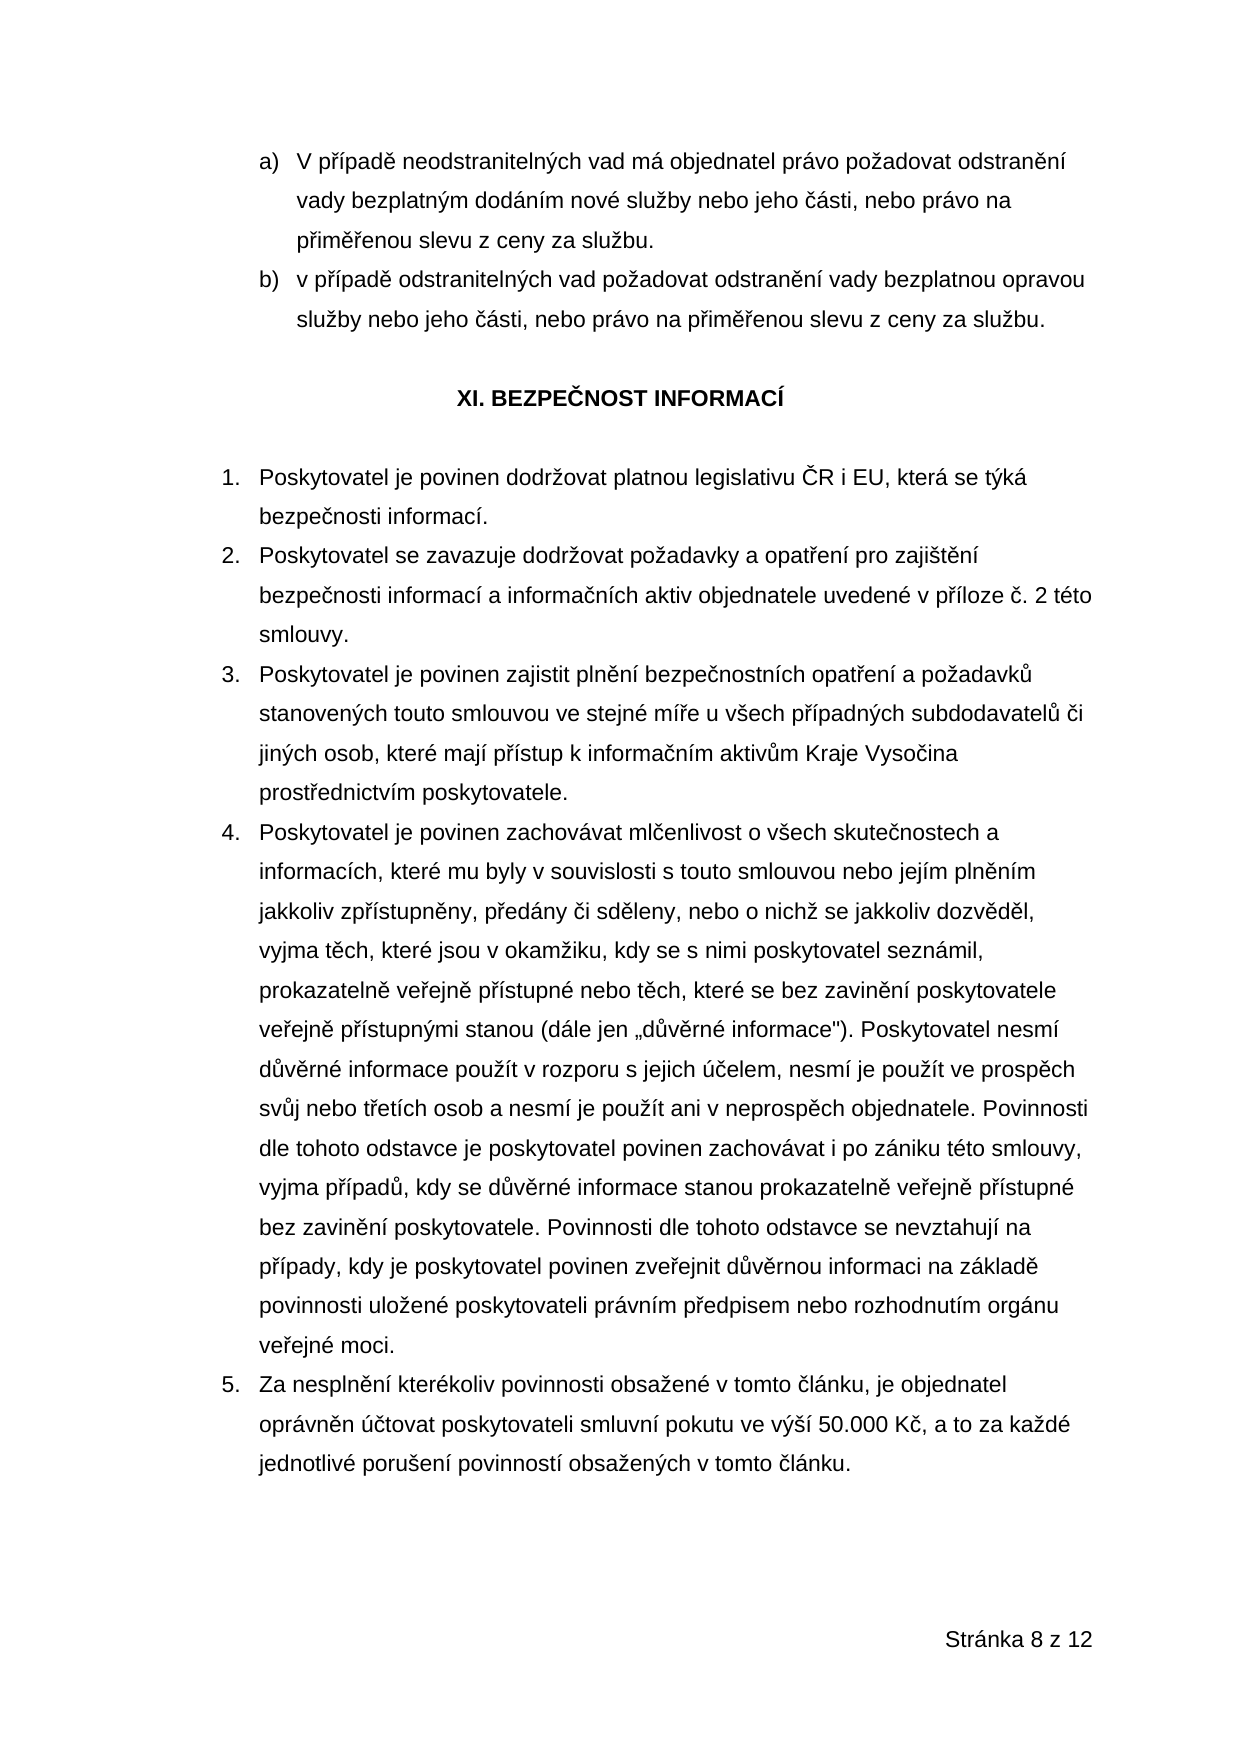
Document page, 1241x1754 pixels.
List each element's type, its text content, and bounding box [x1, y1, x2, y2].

list Poskytovatel je povinen dodržovat platnou legislativu ČR i EU, která se týká bezpečnosti informací. [221, 463, 1093, 529]
list Za nesplnění kterékoliv povinnosti obsažené v tomto článku, je objednatel oprávněn účtovat poskytovateli smluvní pokutu ve výší 50.000 Kč, a to za každé jednotlivé porušení povinností obsažených v tomto článku. [221, 1371, 1093, 1477]
list Poskytovatel je povinen zajistit plnění bezpečnostních opatření a požadavků stanovených touto smlouvou ve stejné míře u všech případných subdodavatelů či jiných osob, které mají přístup k informačním aktivům Kraje Vysočina prostřednictvím poskytovatele. [221, 661, 1093, 806]
list V případě neodstranitelných vad má objednatel právo požadovat odstranění vady bezplatným dodáním nové služby nebo jeho části, nebo právo na přiměřenou slevu z ceny za službu. [259, 148, 1093, 253]
text XI. BEZPEČNOST INFORMACÍ [148, 384, 1093, 411]
list Poskytovatel je povinen zachovávat mlčenlivost o všech skutečnostech a informacích, které mu byly v souvislosti s touto smlouvou nebo jejím plněním jakkoliv zpřístupněny, předány či sděleny, nebo o nichž se jakkoliv dozvěděl, vyjma těch, které jsou v okamžiku, kdy se s nimi poskytovatel seznámil, prokazatelně veřejně přístupné nebo těch, které se bez zavinění poskytovatele veřejně přístupnými stanou (dále jen „důvěrné informace"). Poskytovatel nesmí důvěrné informace použít v rozporu s jejich účelem, nesmí je použít ve prospěch svůj nebo třetích osob a nesmí je použít ani v neprospěch objednatele. Povinnosti dle tohoto odstavce je poskytovatel povinen zachovávat i po zániku této smlouvy, vyjma případů, kdy se důvěrné informace stanou prokazatelně veřejně přístupné bez zavinění poskytovatele. Povinnosti dle tohoto odstavce se nevztahují na případy, kdy je poskytovatel povinen zveřejnit důvěrnou informaci na základě povinnosti uložené poskytovateli právním předpisem nebo rozhodnutím orgánu veřejné moci. [221, 819, 1093, 1358]
list v případě odstranitelných vad požadovat odstranění vady bezplatnou opravou služby nebo jeho části, nebo právo na přiměřenou slevu z ceny za službu. [259, 266, 1093, 332]
list Poskytovatel se zavazuje dodržovat požadavky a opatření pro zajištění bezpečnosti informací a informačních aktiv objednatele uvedené v příloze č. 2 této smlouvy. [221, 542, 1093, 648]
